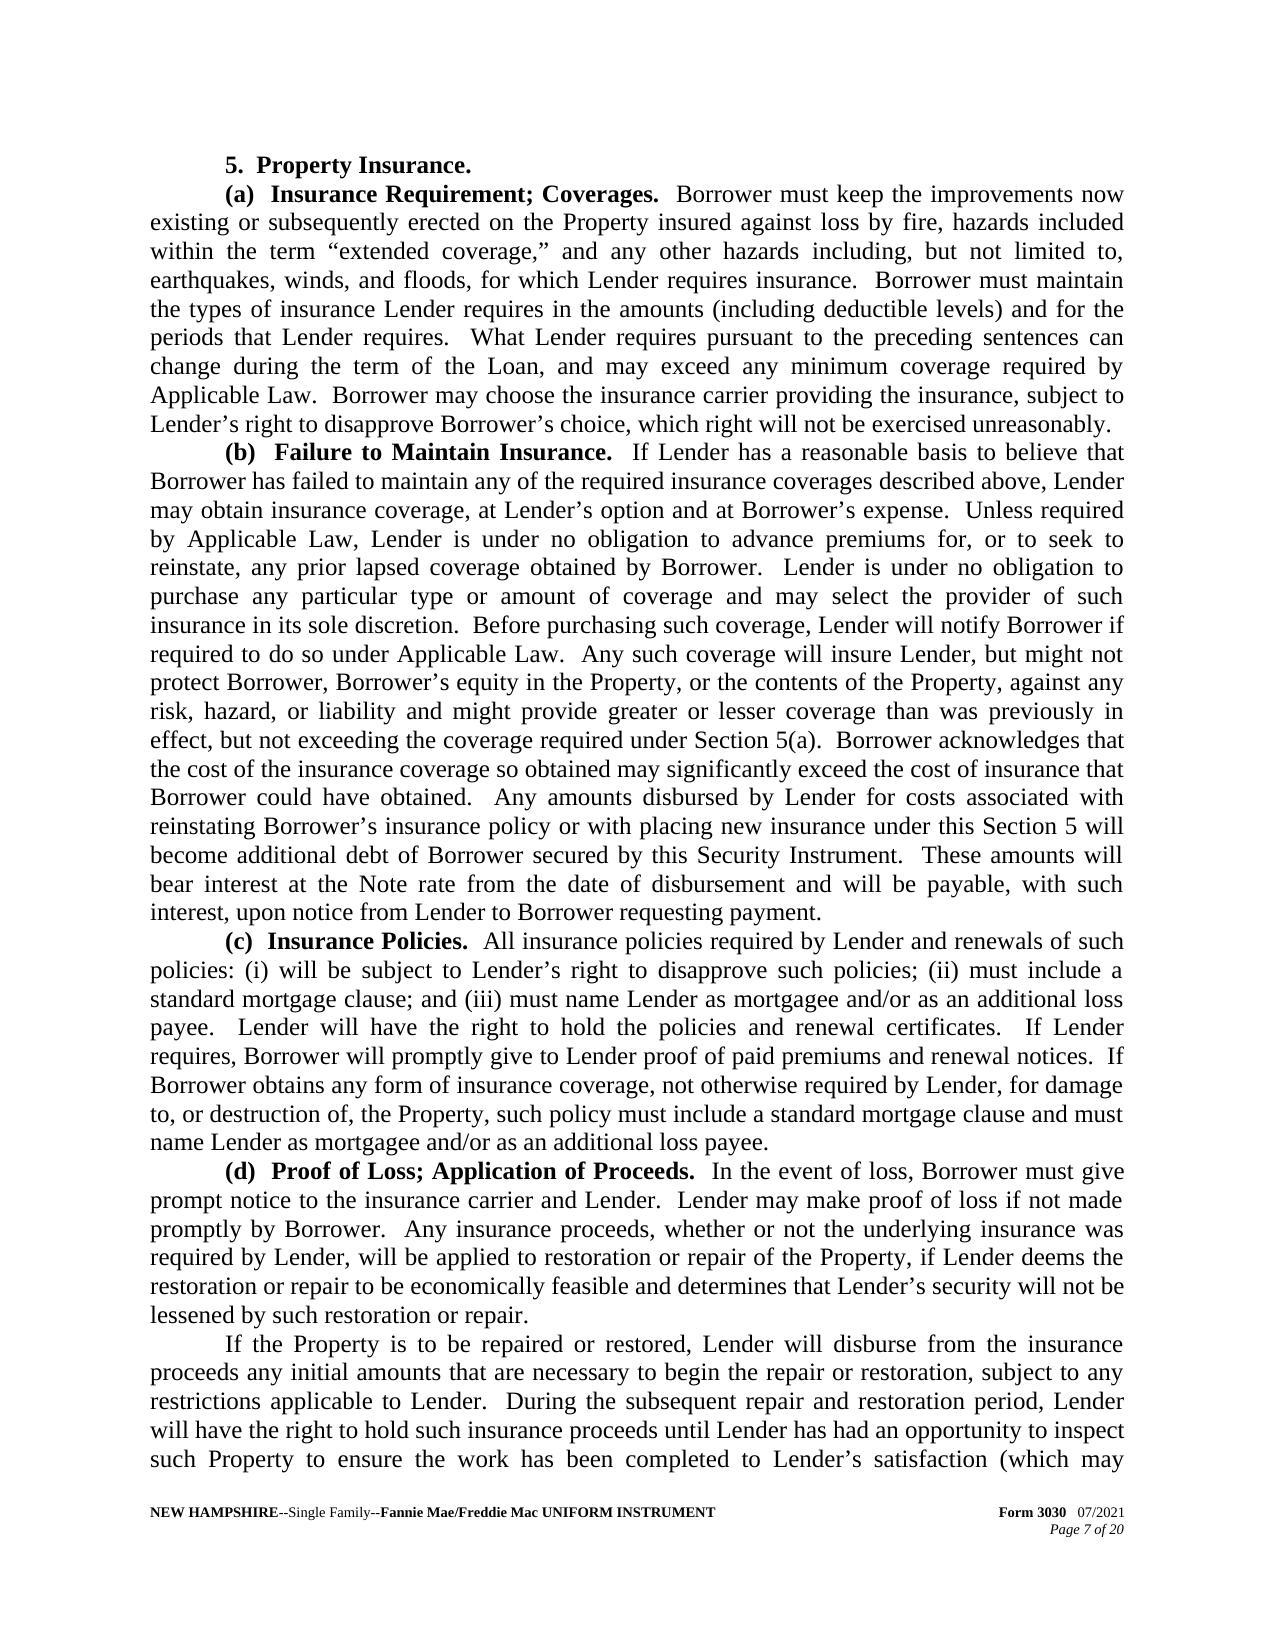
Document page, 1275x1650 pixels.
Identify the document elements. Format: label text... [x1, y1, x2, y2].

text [150, 1329, 1125, 1472]
text (d) Proof of Loss; Application of Proceeds. In the event of loss, Borrower must give prompt notice to the insurance carrier and Lender. Lender may make proof of loss if not made promptly by Borrower. Any insurance proceeds, whether or not the underlying insurance was required by Lender, will be applied to restoration or repair of the Property, if Lender deems the restoration or repair to be economically feasible and determines that Lender’s security will not be lessened by such restoration or repair. [150, 1156, 1125, 1329]
text (c) Insurance Policies. All insurance policies required by Lender and renewals of such policies: (i) will be subject to Lender’s right to disapprove such policies; (ii) must include a standard mortgage clause; and (iii) must name Lender as mortgagee and/or as an additional loss payee. Lender will have the right to hold the policies and renewal certificates. If Lender requires, Borrower will promptly give to Lender proof of paid premiums and renewal notices. If Borrower obtains any form of insurance coverage, not otherwise required by Lender, for damage to, or destruction of, the Property, such policy must include a standard mortgage clause and must name Lender as mortgagee and/or as an additional loss payee. [150, 926, 1125, 1156]
text (b) Failure to Maintain Insurance. If Lender has a reasonable basis to believe that Borrower has failed to maintain any of the required insurance coverages described above, Lender may obtain insurance coverage, at Lender’s option and at Borrower’s expense. Unless required by Applicable Law, Lender is under no obligation to advance premiums for, or to seek to reinstate, any prior lapsed coverage obtained by Borrower. Lender is under no obligation to purchase any particular type or amount of coverage and may select the provider of such insurance in its sole discretion. Before purchasing such coverage, Lender will notify Borrower if required to do so under Applicable Law. Any such coverage will insure Lender, but might not protect Borrower, Borrower’s equity in the Property, or the contents of the Property, against any risk, hazard, or liability and might provide greater or lesser coverage than was previously in effect, but not exceeding the coverage required under Section 5(a). Borrower acknowledges that the cost of the insurance coverage so obtained may significantly exceed the cost of insurance that Borrower could have obtained. Any amounts disbursed by Lender for costs associated with reinstating Borrower’s insurance policy or with placing new insurance under this Section 5 will become additional debt of Borrower secured by this Security Instrument. These amounts will bear interest at the Note rate from the date of disbursement and will be payable, with such interest, upon notice from Lender to Borrower requesting payment. [150, 437, 1125, 926]
text (a) Insurance Requirement; Coverages. Borrower must keep the improvements now existing or subsequently erected on the Property insured against loss by fire, hazards included within the term “extended coverage,” and any other hazards including, but not limited to, earthquakes, winds, and floods, for which Lender requires insurance. Borrower must maintain the types of insurance Lender requires in the amounts (including deductible levels) and for the periods that Lender requires. What Lender requires pursuant to the preceding sentences can change during the term of the Loan, and may exceed any minimum coverage required by Applicable Law. Borrower may choose the insurance carrier providing the insurance, subject to Lender’s right to disapprove Borrower’s choice, which right will not be exercised unreasonably. [150, 179, 1125, 437]
text 5. Property Insurance. [150, 150, 1125, 179]
